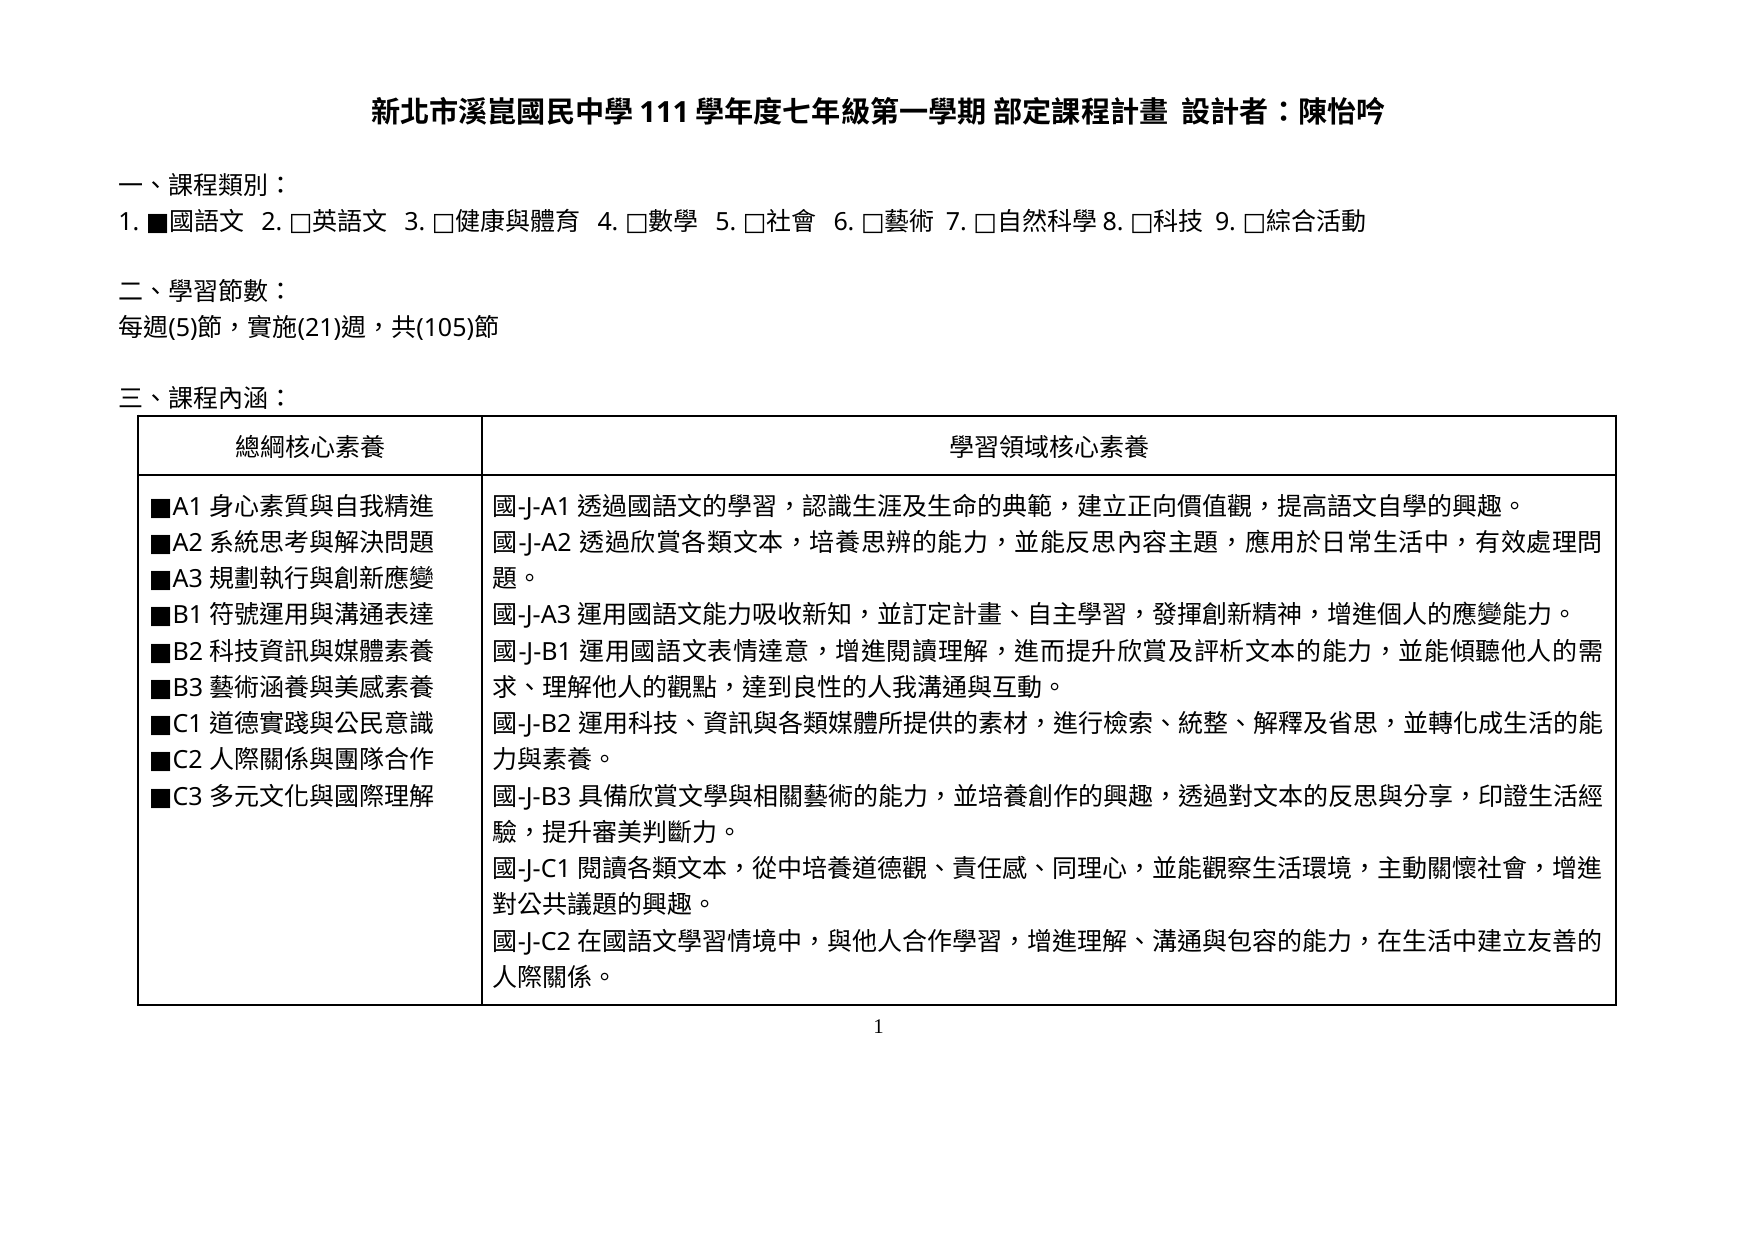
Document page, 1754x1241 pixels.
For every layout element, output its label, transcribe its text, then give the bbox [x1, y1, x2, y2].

table_header 學習領域核心素養 [483, 417, 1615, 474]
text 新北市溪崑國民中學111學年度七年級第一學期 部定課程計畫 設計者：陳怡吟 [118, 89, 1636, 131]
text 1. ■國語文 2. □英語文 3. □健康與體育 4. □數學 5. □社會 6. □藝術 7. □自然科學 8. □科技 9. □綜合活動 [118, 201, 1636, 238]
table_header 總綱核心素養 [139, 417, 481, 474]
text 每週(5)節，實施(21)週，共(105)節 [118, 308, 1636, 344]
text 二、學習節數： [118, 272, 1636, 308]
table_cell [483, 476, 1615, 1004]
text 三、課程內涵： [118, 378, 1636, 414]
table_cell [139, 476, 481, 1004]
text 一、課程類別： [118, 165, 1636, 201]
